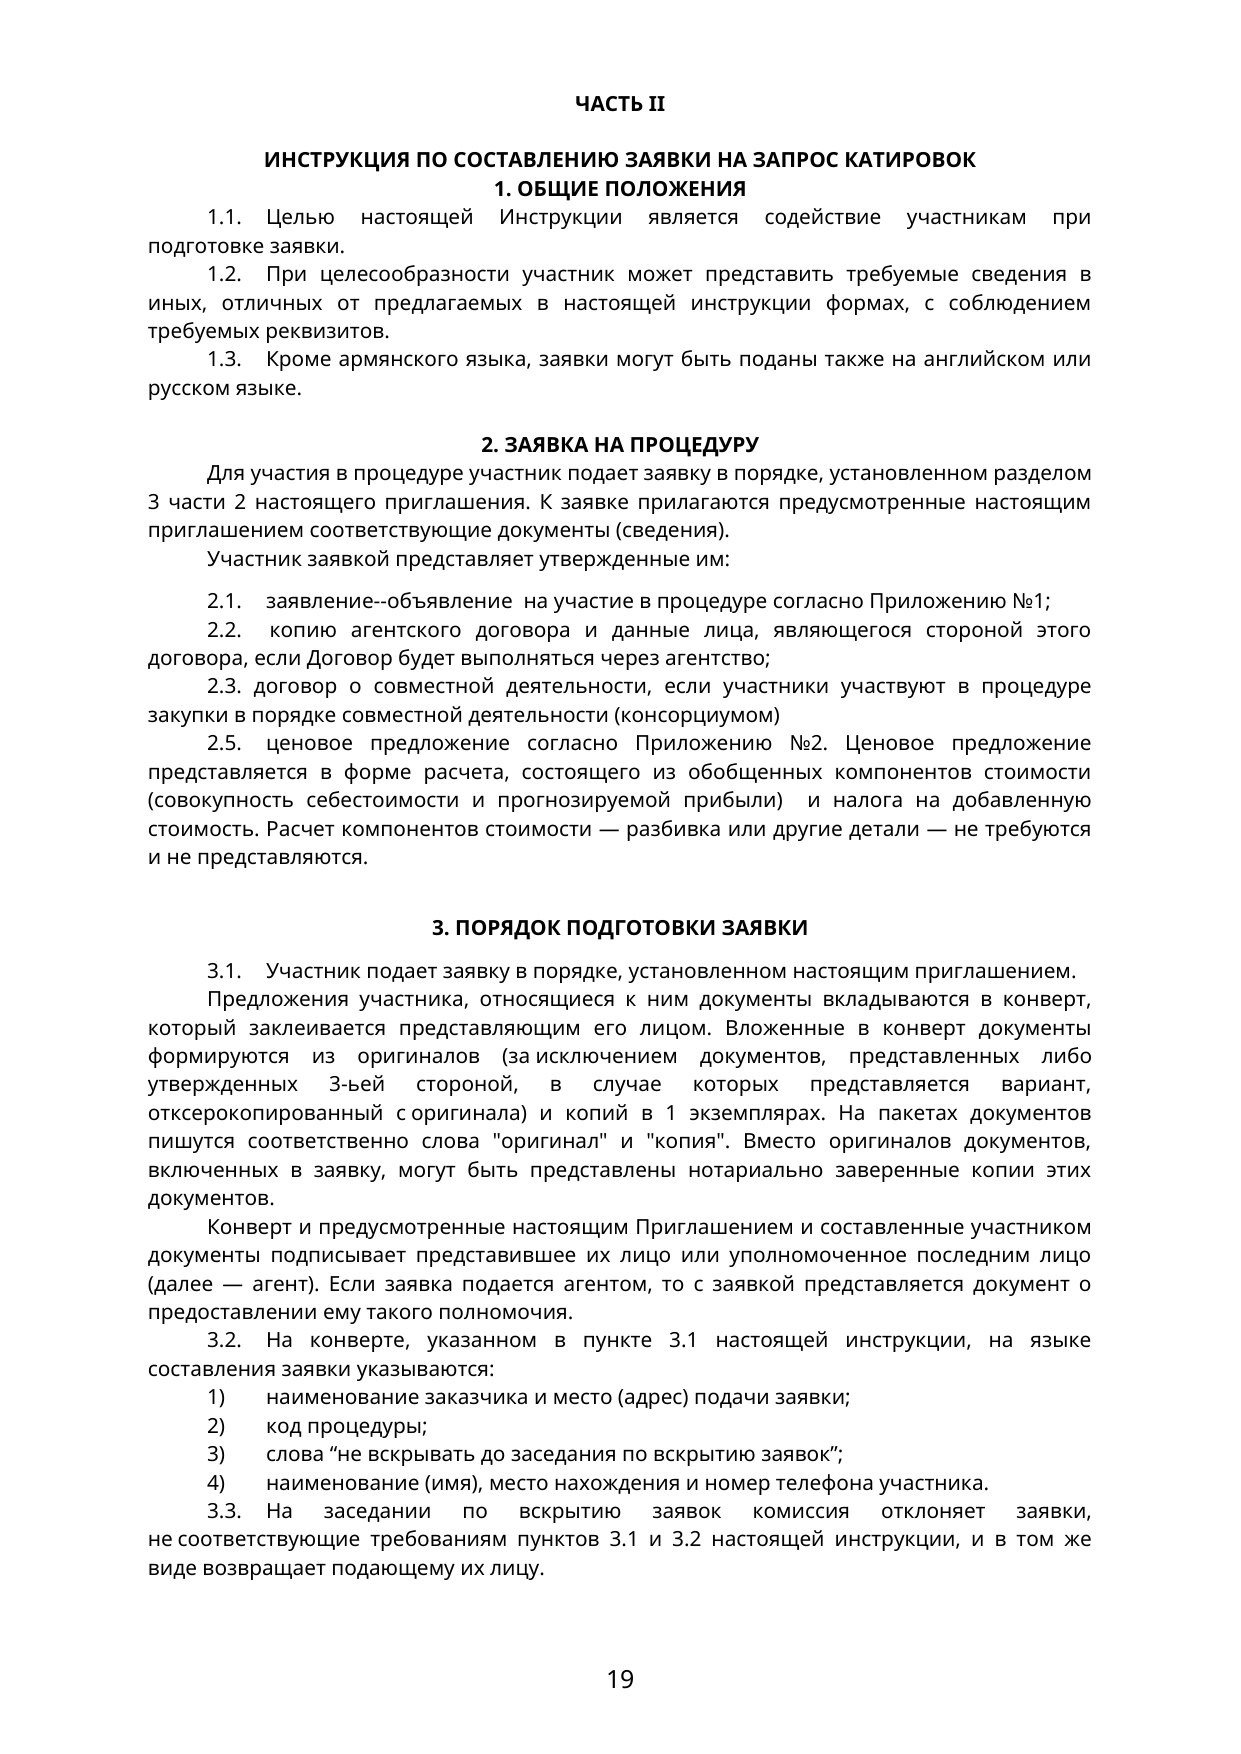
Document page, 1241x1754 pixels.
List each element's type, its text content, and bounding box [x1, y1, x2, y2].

text ЧАСТЬ II [148, 89, 1092, 117]
text 1.1. Целью настоящей Инструкции является содействие участникам при подготовке заявки. [148, 202, 1092, 259]
text 3. ПОРЯДОК ПОДГОТОВКИ ЗАЯВКИ [148, 913, 1092, 942]
text 4) наименование (имя), место нахождения и номер телефона участника. [148, 1468, 1092, 1496]
text 1. ОБЩИЕ ПОЛОЖЕНИЯ [148, 174, 1092, 202]
text 2) код процедуры; [148, 1411, 1092, 1439]
text 3) слова “не вскрывать до заседания по вскрытию заявок”; [148, 1439, 1092, 1468]
text 3.1. Участник подает заявку в порядке, установленном настоящим приглашением. [148, 956, 1092, 984]
text 1) наименование заказчика и место (адрес) подачи заявки; [148, 1382, 1092, 1411]
text 2.2. копию агентского договора и данные лица, являющегося стороной этого договора, если Договор будет выполняться через агентство; [148, 615, 1092, 672]
text 2.3. договор о совместной деятельности, если участники участвуют в процедуре закупки в порядке совместной деятельности (консорциумом) [148, 672, 1092, 728]
text 1.2. При целесообразности участник может представить требуемые сведения в иных, отличных от предлагаемых в настоящей инструкции формах, с соблюдением требуемых реквизитов. [148, 259, 1092, 344]
text 2. ЗАЯВКА НА ПРОЦЕДУРУ [148, 430, 1092, 458]
text Участник заявкой представляет утвержденные им: [148, 544, 1092, 572]
text 3.2. На конверте, указанном в пункте 3.1 настоящей инструкции, на языке составления заявки указываются: [148, 1326, 1092, 1382]
text Для участия в процедуре участник подает заявку в порядке, установленном разделом 3 части 2 настоящего приглашения. К заявке прилагаются предусмотренные настоящим приглашением соответствующие документы (сведения). [148, 458, 1092, 544]
text 1.3. Кроме армянского языка, заявки могут быть поданы также на английском или русском языке. [148, 344, 1092, 401]
text Предложения участника, относящиеся к ним документы вкладываются в конверт, который заклеивается представляющим его лицом. Вложенные в конверт документы формируются из оригиналов (за исключением документов, представленных либо утвержденных 3-ьей стороной, в случае которых представляется вариант, отксерокопированный с оригинала) и копий в 1 экземплярах. На пакетах документов пишутся соответственно слова "оригинал" и "копия". Вместо оригиналов документов, включенных в заявку, могут быть представлены нотариально заверенные копии этих документов. [148, 984, 1092, 1212]
text ИНСТРУКЦИЯ ПО СОСТАВЛЕНИЮ ЗАЯВКИ НА ЗАПРОС КАТИРОВОК [148, 146, 1092, 174]
text 2.5. ценовое предложение согласно Приложению №2. Ценовое предложение представляется в форме расчета, состоящего из обобщенных компонентов стоимости (совокупность себестоимости и прогнозируемой прибыли) и налога на добавленную стоимость. Расчет компонентов стоимости — разбивка или другие детали — не требуются и не представляются. [148, 728, 1092, 871]
text 3.3. На заседании по вскрытию заявок комиссия отклоняет заявки, не соответствующие требованиям пунктов 3.1 и 3.2 настоящей инструкции, и в том же виде возвращает подающему их лицу. [148, 1496, 1092, 1581]
text 2.1. заявление--объявлениe на участие в процедуре согласно Приложению №1; [148, 586, 1092, 615]
text Конверт и предусмотренные настоящим Приглашением и составленные участником документы подписывает представившее их лицо или уполномоченное последним лицо (далее — агент). Если заявка подается агентом, то с заявкой представляется документ о предоставлении ему такого полномочия. [148, 1212, 1092, 1326]
